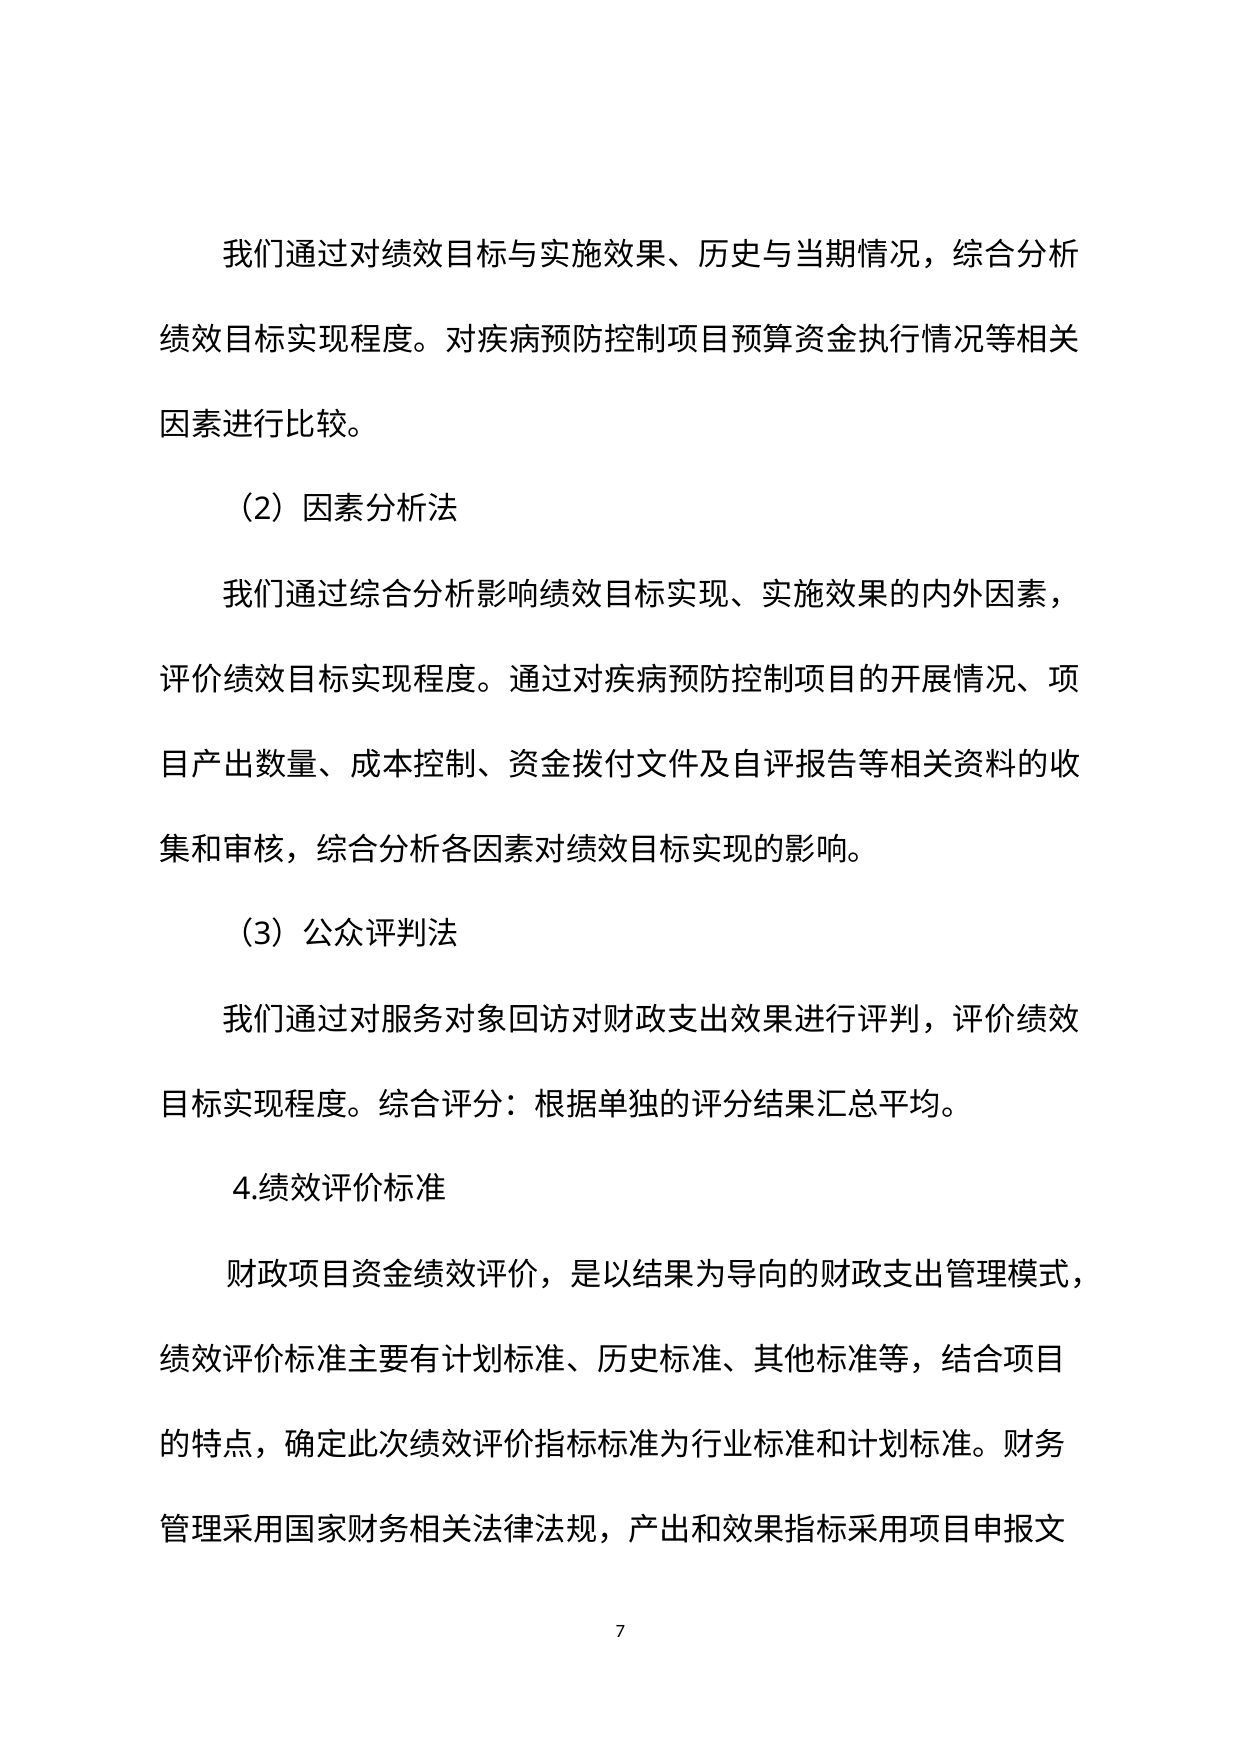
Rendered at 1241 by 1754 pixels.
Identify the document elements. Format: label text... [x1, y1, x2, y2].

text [159, 1229, 1081, 1569]
text 我们通过综合分析影响绩效目标实现、实施效果的内外因素，评价绩效目标实现程度。通过对疾病预防控制项目的开展情况、项目产出数量、成本控制、资金拨付文件及自评报告等相关资料的收集和审核，综合分析各因素对绩效目标实现的影响。 [159, 549, 1081, 889]
text 4.绩效评价标准 [159, 1144, 1081, 1229]
text 我们通过对服务对象回访对财政支出效果进行评判，评价绩效目标实现程度。综合评分：根据单独的评分结果汇总平均。 [159, 974, 1081, 1144]
text （2）因素分析法 [159, 464, 1081, 549]
text （3）公众评判法 [159, 889, 1081, 974]
text 我们通过对绩效目标与实施效果、历史与当期情况，综合分析绩效目标实现程度。对疾病预防控制项目预算资金执行情况等相关因素进行比较。 [159, 209, 1081, 464]
